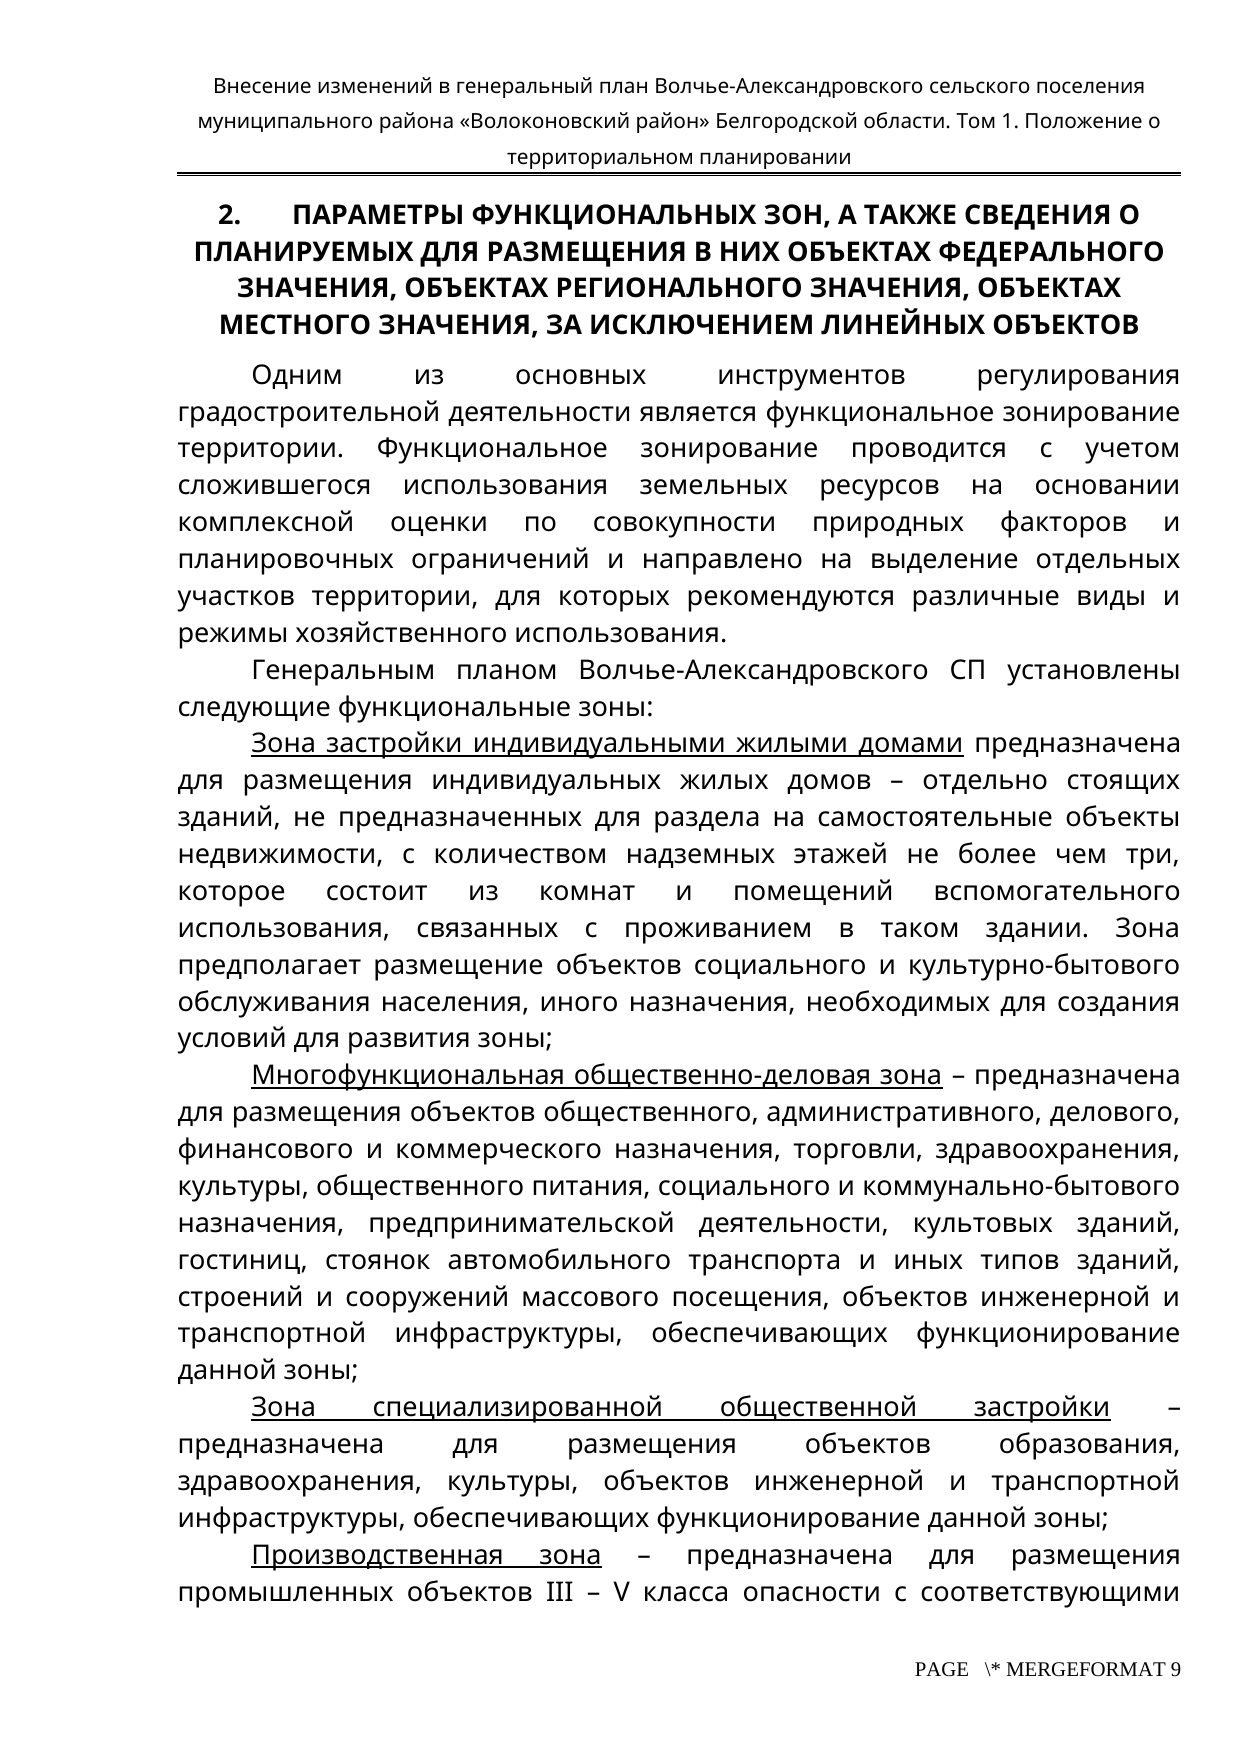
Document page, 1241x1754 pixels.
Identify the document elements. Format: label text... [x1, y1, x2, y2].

text Зона застройки индивидуальными жилыми домами предназначена для размещения индивидуальных жилых домов – отдельно стоящих зданий, не предназначенных для раздела на самостоятельные объекты недвижимости, с количеством надземных этажей не более чем три, которое состоит из комнат и помещений вспомогательного использования, связанных с проживанием в таком здании. Зона предполагает размещение объектов социального и культурно-бытового обслуживания населения, иного назначения, необходимых для создания условий для развития зоны; [177, 724, 1181, 1056]
subtitle Параметры функциональных зон, а также сведения о планируемых для размещения в них объектах федерального значения, объектах регионального значения, объектах местного значения, за исключением линейных объектов [177, 195, 1181, 343]
text Одним из основных инструментов регулирования градостроительной деятельности является функциональное зонирование территории. Функциональное зонирование проводится с учетом сложившегося использования земельных ресурсов на основании комплексной оценки по совокупности природных факторов и планировочных ограничений и направлено на выделение отдельных участков территории, для которых рекомендуются различные виды и режимы хозяйственного использования. [177, 355, 1181, 650]
text Зона специализированной общественной застройки – предназначена для размещения объектов образования, здравоохранения, культуры, объектов инженерной и транспортной инфраструктуры, обеспечивающих функционирование данной зоны; [177, 1388, 1181, 1535]
text Многофункциональная общественно-деловая зона – предназначена для размещения объектов общественного, административного, делового, финансового и коммерческого назначения, торговли, здравоохранения, культуры, общественного питания, социального и коммунально-бытового назначения, предпринимательской деятельности, культовых зданий, гостиниц, стоянок автомобильного транспорта и иных типов зданий, строений и сооружений массового посещения, объектов инженерной и транспортной инфраструктуры, обеспечивающих функционирование данной зоны; [177, 1056, 1181, 1388]
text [177, 1535, 1181, 1609]
text Генеральным планом Волчье-Александровского СП установлены следующие функциональные зоны: [177, 650, 1181, 724]
